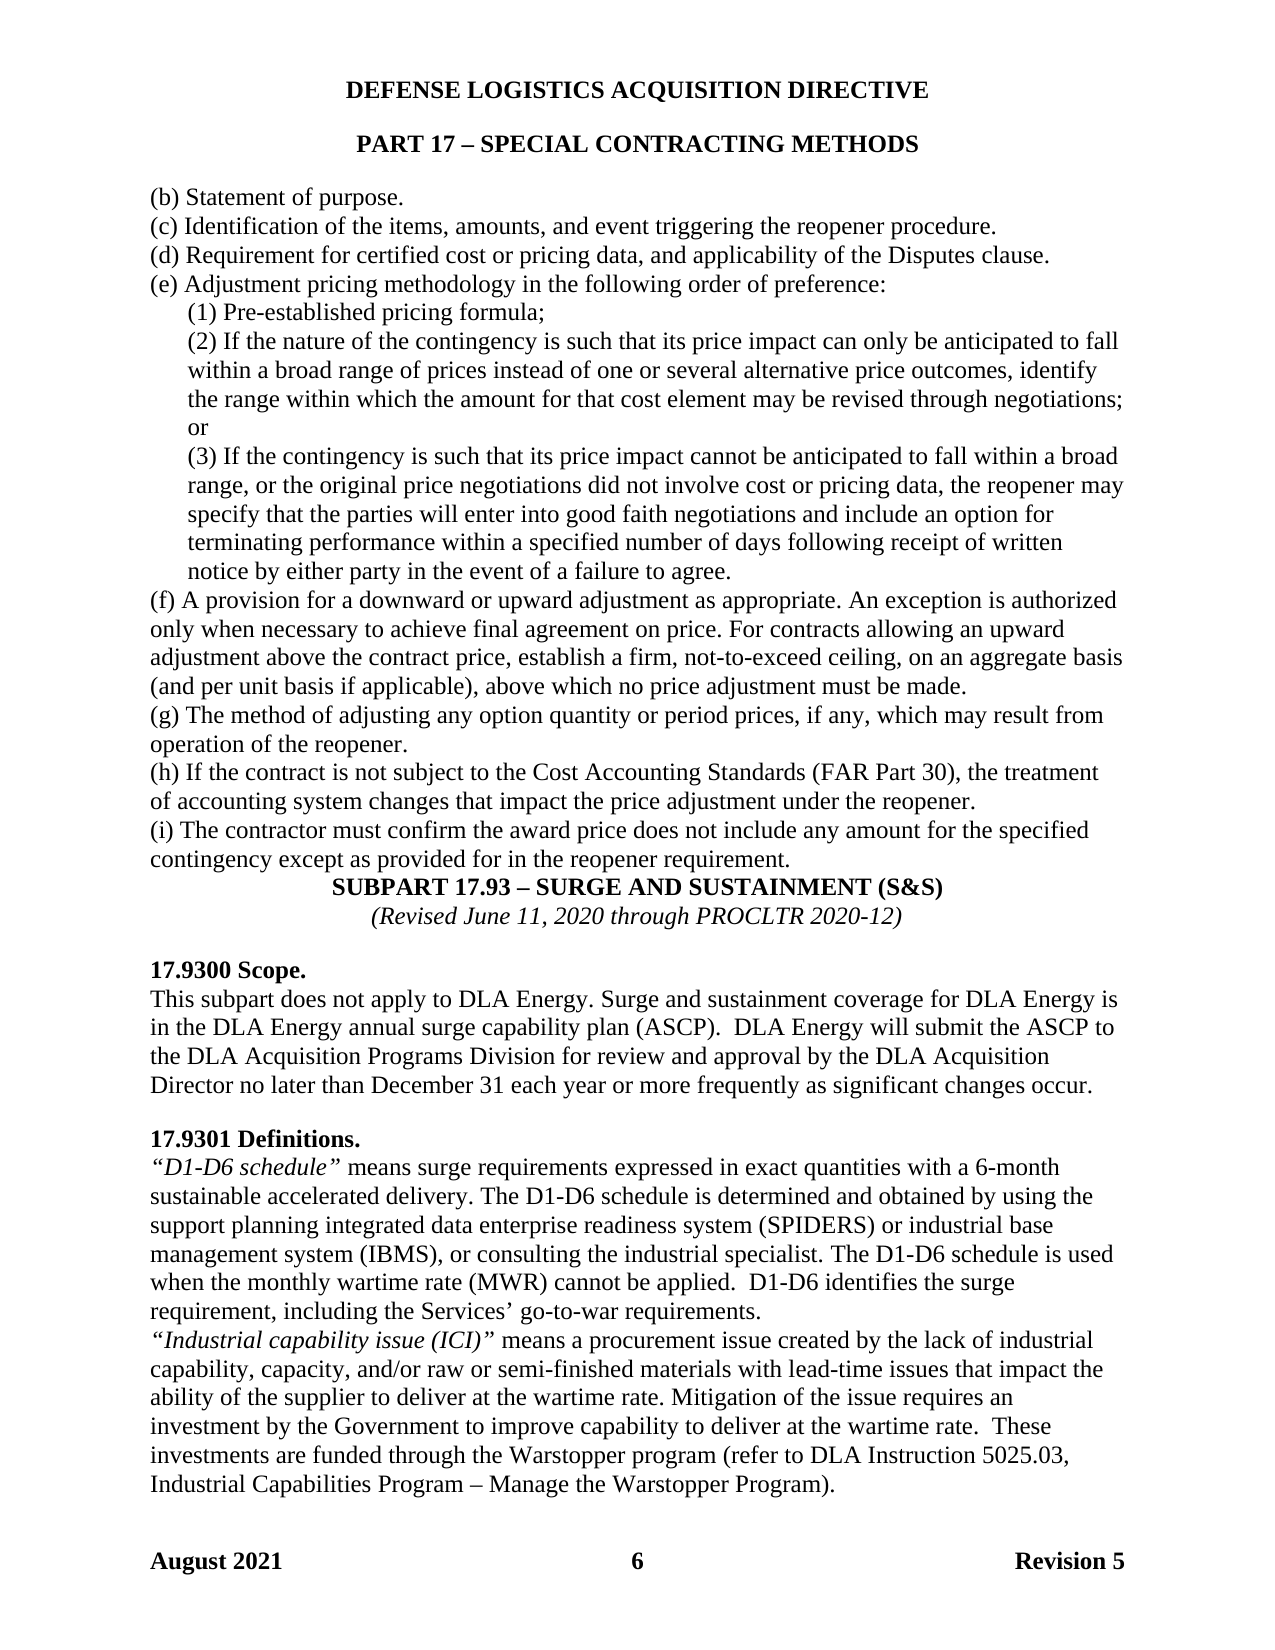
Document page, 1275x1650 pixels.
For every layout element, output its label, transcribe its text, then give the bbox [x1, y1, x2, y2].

list (c) Identification of the items, amounts, and event triggering the reopener procedure. [150, 211, 1125, 240]
list (f) A provision for a downward or upward adjustment as appropriate. An exception is authorized only when necessary to achieve final agreement on price. For contracts allowing an upward adjustment above the contract price, establish a firm, not-to-exceed ceiling, on an aggregate basis (and per unit basis if applicable), above which no price adjustment must be made. [150, 585, 1125, 700]
subtitle SUBPART 17.93 – SURGE AND SUSTAINMENT (S&S) [150, 872, 1125, 901]
list (i) The contractor must confirm the award price does not include any amount for the specified contingency except as provided for in the reopener requirement. [150, 815, 1125, 872]
text “D1-D6 schedule” means surge requirements expressed in exact quantities with a 6-month sustainable accelerated delivery. The D1-D6 schedule is determined and obtained by using the support planning integrated data enterprise readiness system (SPIDERS) or industrial base management system (IBMS), or consulting the industrial specialist. The D1-D6 schedule is used when the monthly wartime rate (MWR) cannot be applied. D1-D6 identifies the surge requirement, including the Services’ go-to-war requirements. [150, 1152, 1125, 1325]
list (1) Pre-established pricing formula; [187, 297, 1125, 326]
list (h) If the contract is not subject to the Cost Accounting Standards (FAR Part 30), the treatment of accounting system changes that impact the price adjustment under the reopener. [150, 757, 1125, 815]
list (g) The method of adjusting any option quantity or period prices, if any, which may result from operation of the reopener. [150, 700, 1125, 757]
subtitle 17.9301 Definitions. [150, 1124, 1125, 1152]
subtitle 17.9300 Scope. [150, 955, 1125, 984]
list (e) Adjustment pricing methodology in the following order of preference: [150, 269, 1125, 297]
list (b) Statement of purpose. [150, 182, 1125, 211]
list (d) Requirement for certified cost or pricing data, and applicability of the Disputes clause. [150, 240, 1125, 269]
list (2) If the nature of the contingency is such that its price impact can only be anticipated to fall within a broad range of prices instead of one or several alternative price outcomes, identify the range within which the amount for that cost element may be revised through negotiations; or [187, 326, 1125, 441]
text This subpart does not apply to DLA Energy. Surge and sustainment coverage for DLA Energy is in the DLA Energy annual surge capability plan (ASCP). DLA Energy will submit the ASCP to the DLA Acquisition Programs Division for review and approval by the DLA Acquisition Director no later than December 31 each year or more frequently as significant changes occur. [150, 984, 1125, 1099]
list (3) If the contingency is such that its price impact cannot be anticipated to fall within a broad range, or the original price negotiations did not involve cost or pricing data, the reopener may specify that the parties will enter into good faith negotiations and include an option for terminating performance within a specified number of days following receipt of written notice by either party in the event of a failure to agree. [187, 441, 1125, 585]
text “Industrial capability issue (ICI)” means a procurement issue created by the lack of industrial capability, capacity, and/or raw or semi-finished materials with lead-time issues that impact the ability of the supplier to deliver at the wartime rate. Mitigation of the issue requires an investment by the Government to improve capability to deliver at the wartime rate. These investments are funded through the Warstopper program (refer to DLA Instruction 5025.03, Industrial Capabilities Program – Manage the Warstopper Program). [150, 1325, 1125, 1497]
text (Revised June 11, 2020 through PROCLTR 2020-12) [150, 901, 1125, 930]
